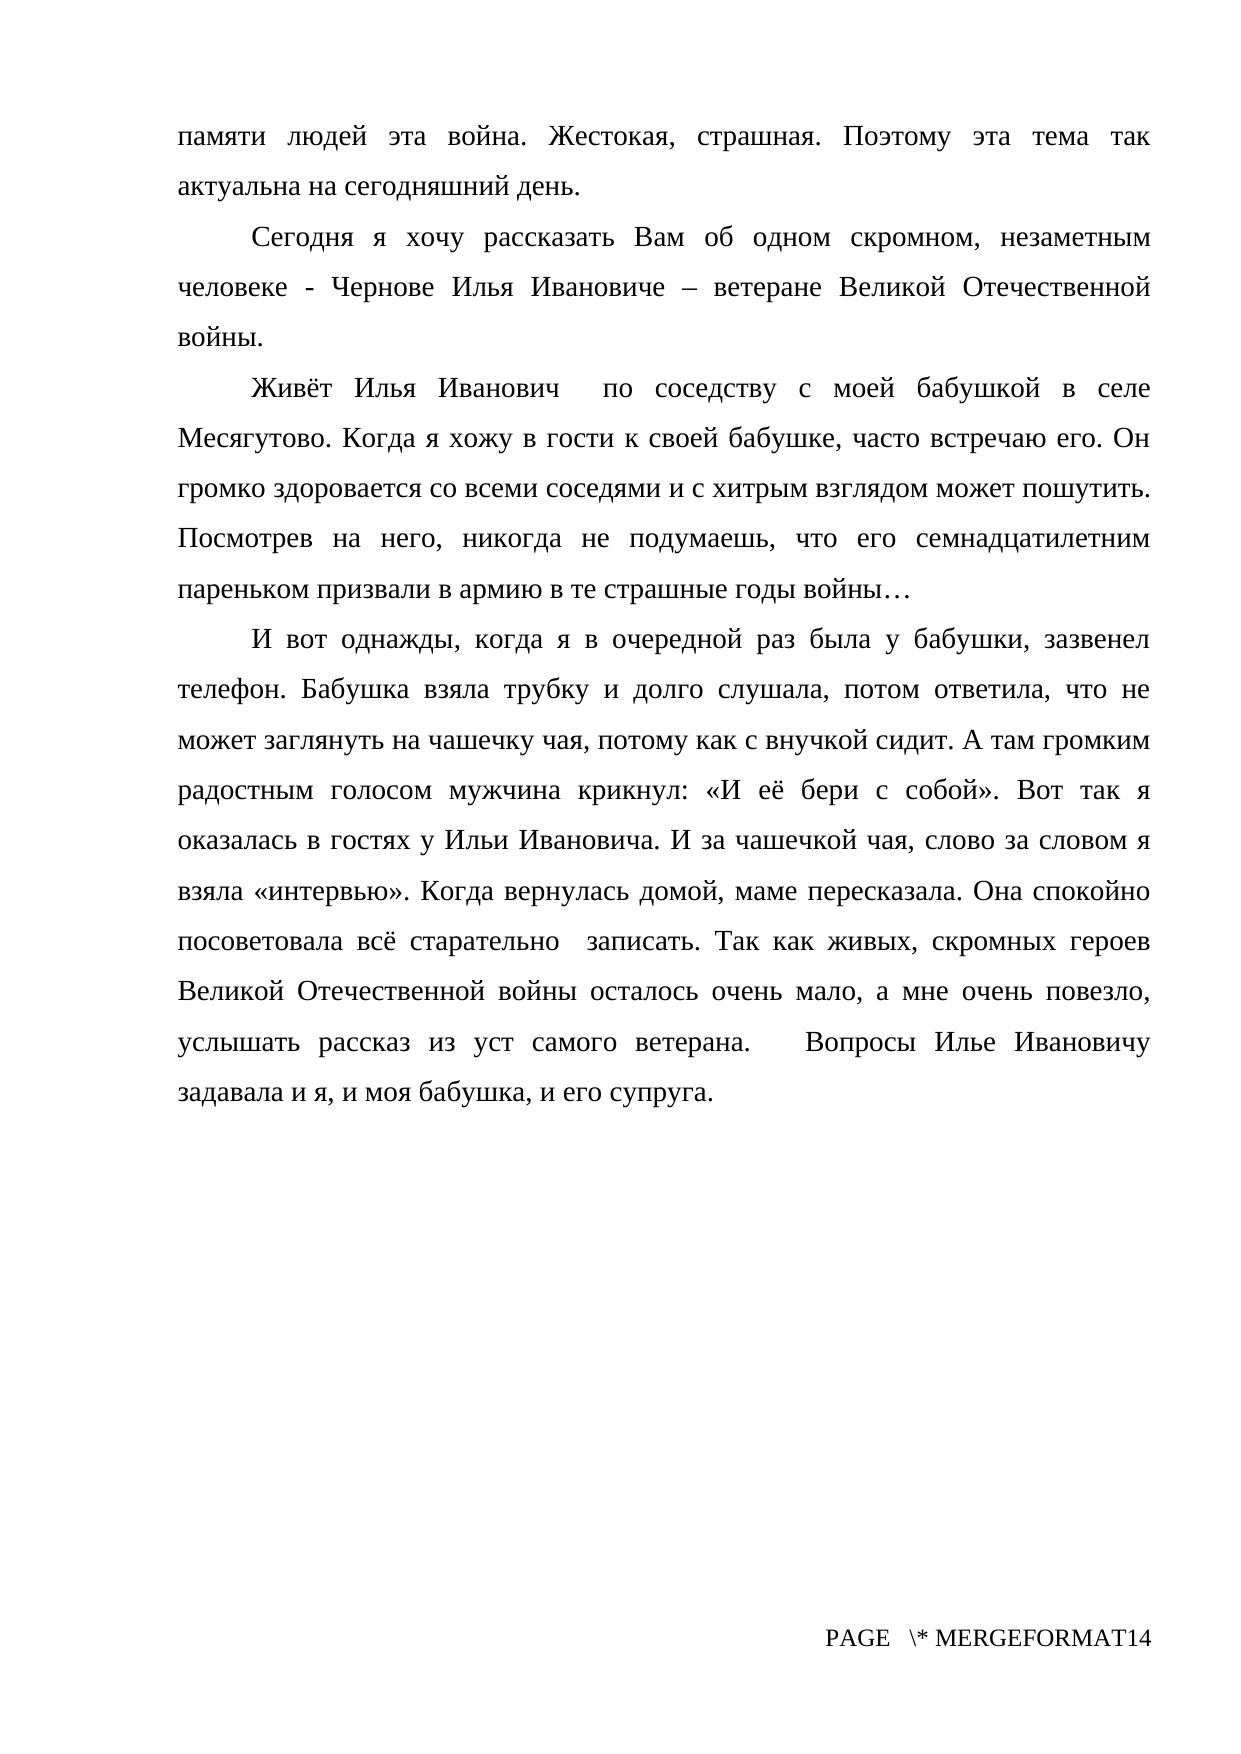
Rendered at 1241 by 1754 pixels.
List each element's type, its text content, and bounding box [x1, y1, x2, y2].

text И вот однажды, когда я в очередной раз была у бабушки, зазвенел телефон. Бабушка взяла трубку и долго слушала, потом ответила, что не может заглянуть на чашечку чая, потому как с внучкой сидит. А там громким радостным голосом мужчина крикнул: «И её бери с собой». Вот так я оказалась в гостях у Ильи Ивановича. И за чашечкой чая, слово за словом я взяла «интервью». Когда вернулась домой, маме пересказала. Она спокойно посоветовала всё старательно записать. Так как живых, скромных героев Великой Отечественной войны осталось очень мало, а мне очень повезло, услышать рассказ из уст самого ветерана. Вопросы Илье Ивановичу задавала и я, и моя бабушка, и его супруга. [177, 621, 1152, 1108]
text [177, 118, 1152, 202]
text Сегодня я хочу рассказать Вам об одном скромном, незаметным человеке - Чернове Илья Ивановиче – ветеране Великой Отечественной войны. [177, 219, 1152, 353]
text Живёт Илья Иванович по соседству с моей бабушкой в селе Месягутово. Когда я хожу в гости к своей бабушке, часто встречаю его. Он громко здоровается со всеми соседями и с хитрым взглядом может пошутить. Посмотрев на него, никогда не подумаешь, что его семнадцатилетним пареньком призвали в армию в те страшные годы войны… [177, 370, 1152, 604]
